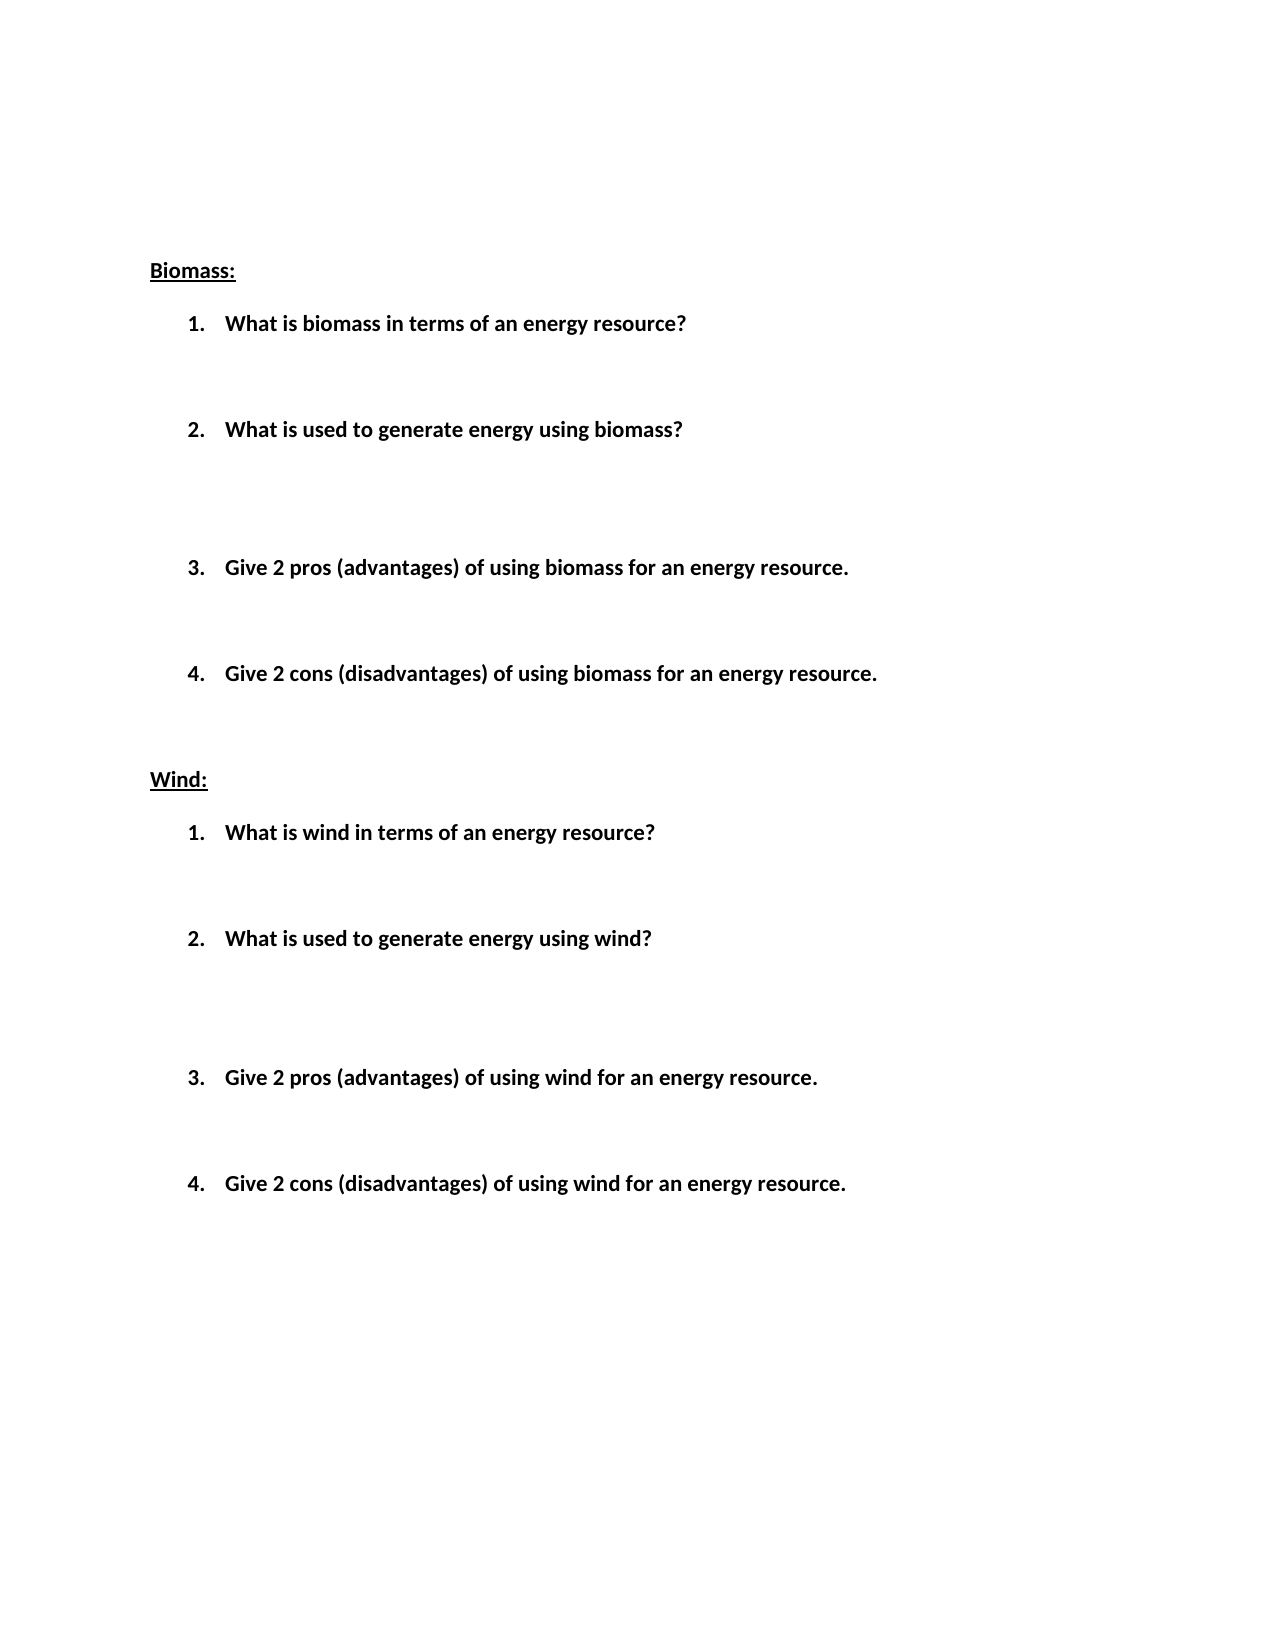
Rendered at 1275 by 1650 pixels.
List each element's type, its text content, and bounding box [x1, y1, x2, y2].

text Biomass: [150, 256, 1125, 284]
text Wind: [150, 765, 1125, 793]
list What is wind in terms of an energy resource? [187, 818, 1125, 846]
list Give 2 cons (disadvantages) of using wind for an energy resource. [187, 1169, 1125, 1197]
list Give 2 cons (disadvantages) of using biomass for an energy resource. [187, 659, 1125, 687]
list Give 2 pros (advantages) of using biomass for an energy resource. [187, 553, 1125, 581]
list What is biomass in terms of an energy resource? [187, 309, 1125, 337]
list What is used to generate energy using wind? [187, 924, 1125, 952]
list What is used to generate energy using biomass? [187, 415, 1125, 443]
list Give 2 pros (advantages) of using wind for an energy resource. [187, 1063, 1125, 1091]
